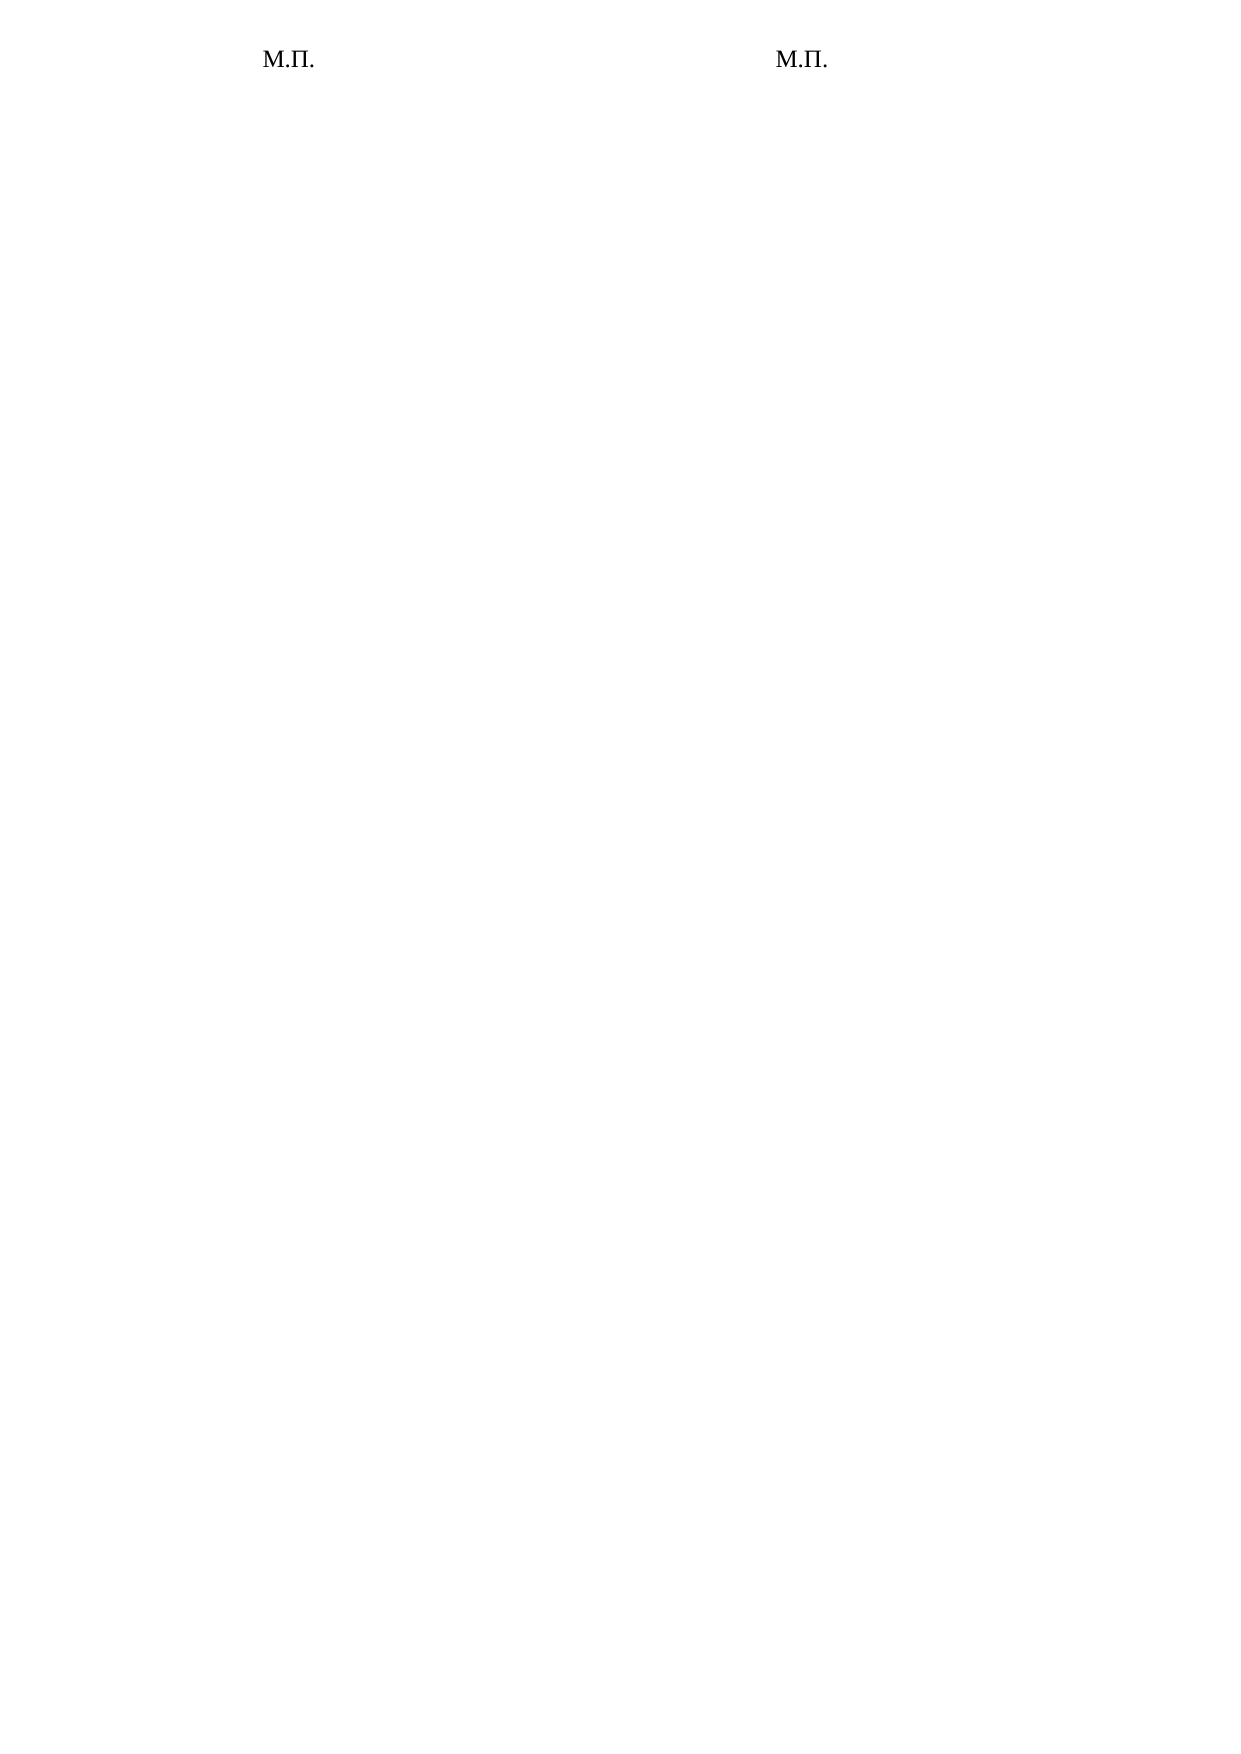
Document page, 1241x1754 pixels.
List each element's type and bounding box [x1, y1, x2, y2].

table_cell [177, 44, 690, 180]
table_cell [690, 44, 1116, 180]
